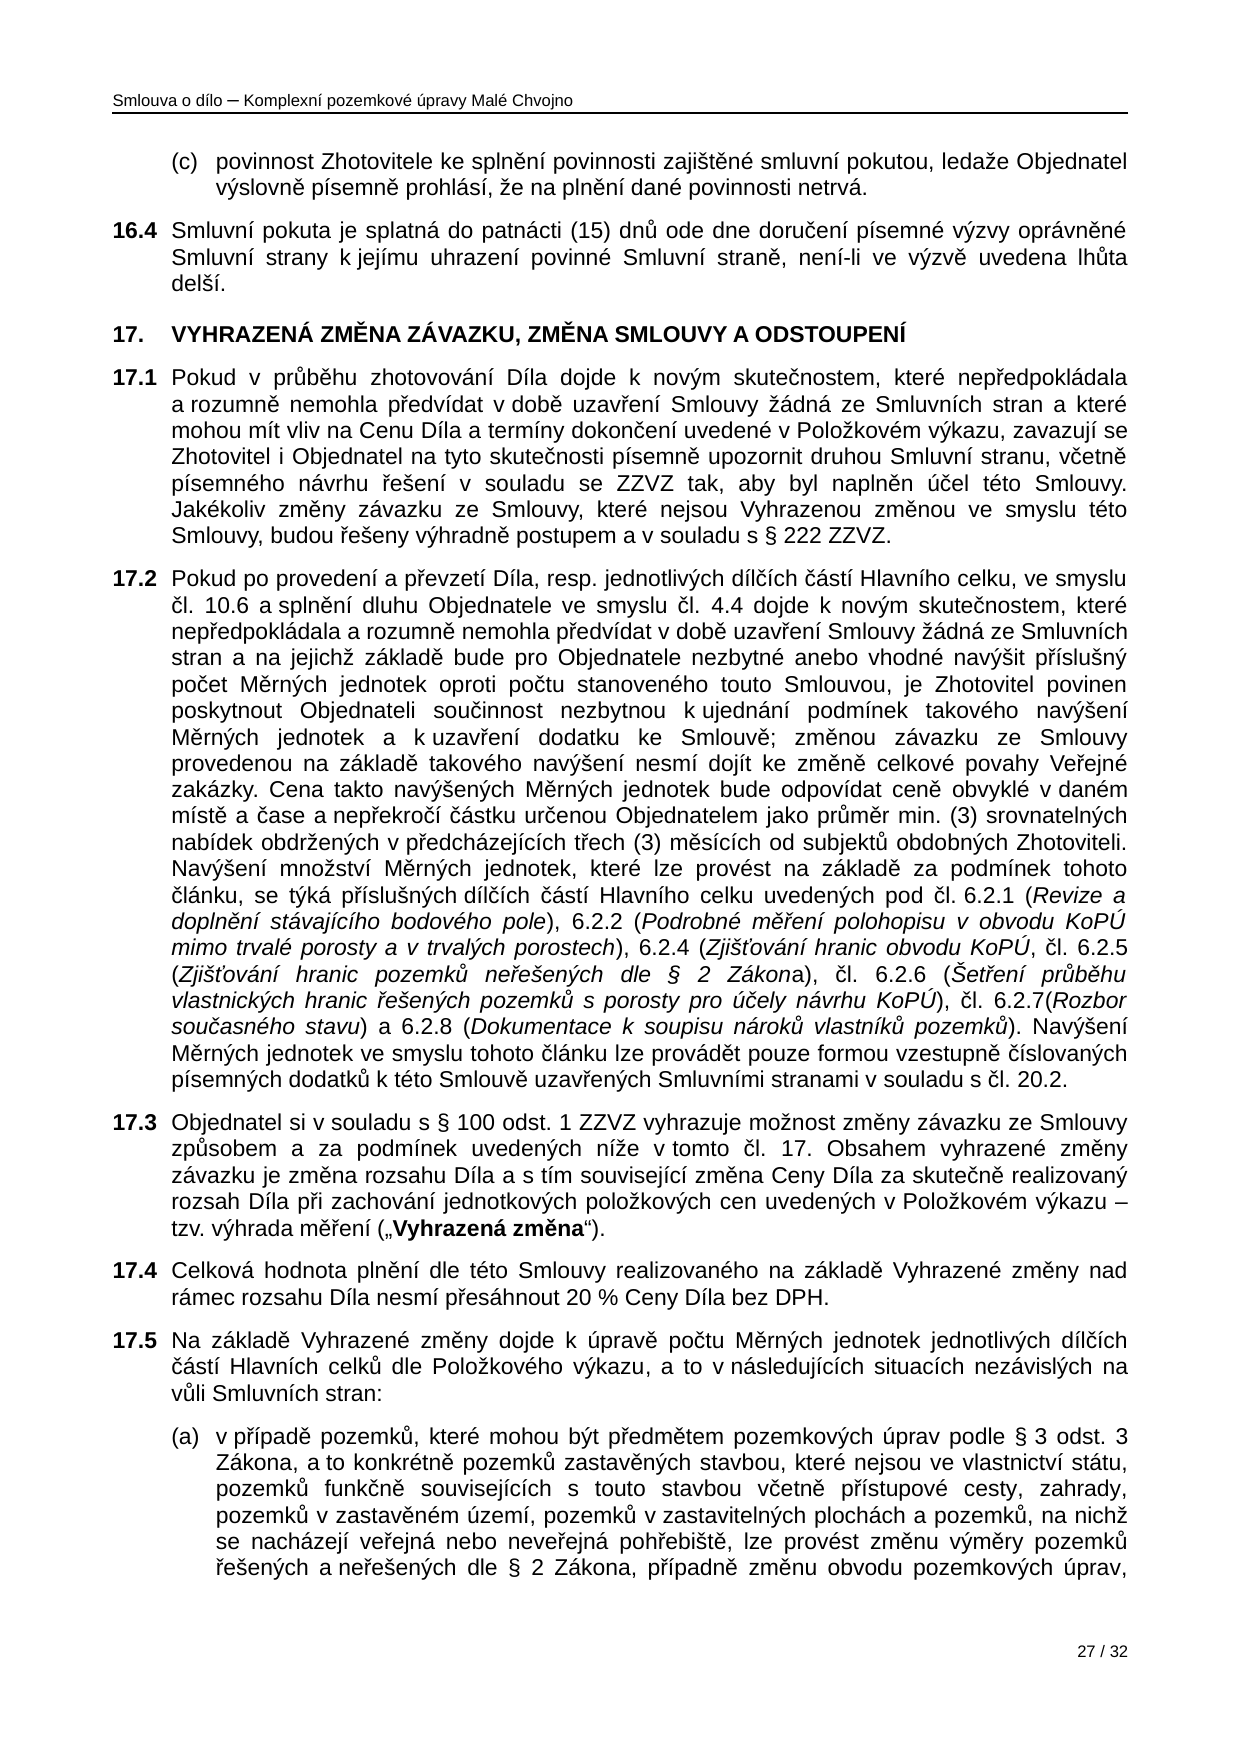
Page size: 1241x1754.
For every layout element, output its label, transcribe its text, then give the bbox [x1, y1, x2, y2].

text Pokud v průběhu zhotovování Díla dojde k novým skutečnostem, které nepředpokládala a rozumně nemohla předvídat v době uzavření Smlouvy žádná ze Smluvních stran a které mohou mít vliv na Cenu Díla a termíny dokončení uvedené v Položkovém výkazu, zavazují se Zhotovitel i Objednatel na tyto skutečnosti písemně upozornit druhou Smluvní stranu, včetně písemného návrhu řešení v souladu se ZZVZ tak, aby byl naplněn účel této Smlouvy. Jakékoliv změny závazku ze Smlouvy, které nejsou Vyhrazenou změnou ve smyslu této Smlouvy, budou řešeny výhradně postupem a v souladu s § 222 ZZVZ. [112, 364, 1128, 549]
text Na základě Vyhrazené změny dojde k úpravě počtu Měrných jednotek jednotlivých dílčích částí Hlavních celků dle Položkového výkazu, a to v následujících situacích nezávislých na vůli Smluvních stran: [112, 1327, 1128, 1406]
list povinnost Zhotovitele ke splnění povinnosti zajištěné smluvní pokutou, ledaže Objednatel výslovně písemně prohlásí, že na plnění dané povinnosti netrvá. [171, 148, 1128, 200]
text Celková hodnota plnění dle této Smlouvy realizovaného na základě Vyhrazené změny nad rámec rozsahu Díla nesmí přesáhnout 20 % Ceny Díla bez DPH. [112, 1257, 1128, 1310]
text Objednatel si v souladu s § 100 odst. 1 ZZVZ vyhrazuje možnost změny závazku ze Smlouvy způsobem a za podmínek uvedených níže v tomto čl. 17. Obsahem vyhrazené změny závazku je změna rozsahu Díla a s tím související změna Ceny Díla za skutečně realizovaný rozsah Díla při zachování jednotkových položkových cen uvedených v Položkovém výkazu – tzv. výhrada měření („Vyhrazená změna“). [112, 1109, 1128, 1241]
text Pokud po provedení a převzetí Díla, resp. jednotlivých dílčích částí Hlavního celku, ve smyslu čl. 10.6 a splnění dluhu Objednatele ve smyslu čl. 4.4 dojde k novým skutečnostem, které nepředpokládala a rozumně nemohla předvídat v době uzavření Smlouvy žádná ze Smluvních stran a na jejichž základě bude pro Objednatele nezbytné anebo vhodné navýšit příslušný počet Měrných jednotek oproti počtu stanoveného touto Smlouvou, je Zhotovitel povinen poskytnout Objednateli součinnost nezbytnou k ujednání podmínek takového navýšení Měrných jednotek a k uzavření dodatku ke Smlouvě; změnou závazku ze Smlouvy provedenou na základě takového navýšení nesmí dojít ke změně celkové povahy Veřejné zakázky. Cena takto navýšených Měrných jednotek bude odpovídat ceně obvyklé v daném místě a čase a nepřekročí částku určenou Objednatelem jako průměr min. (3) srovnatelných nabídek obdržených v předcházejících třech (3) měsících od subjektů obdobných Zhotoviteli. Navýšení množství Měrných jednotek, které lze provést na základě za podmínek tohoto článku, se týká příslušných dílčích částí Hlavního celku uvedených pod čl. 6.2.1 (Revize a doplnění stávajícího bodového pole), 6.2.2 (Podrobné měření polohopisu v obvodu KoPÚ mimo trvalé porosty a v trvalých porostech), 6.2.4 (Zjišťování hranic obvodu KoPÚ, čl. 6.2.5 (Zjišťování hranic pozemků neřešených dle § 2 Zákona), čl. 6.2.6 (Šetření průběhu vlastnických hranic řešených pozemků s porosty pro účely návrhu KoPÚ), čl. 6.2.7(Rozbor současného stavu) a 6.2.8 (Dokumentace k soupisu nároků vlastníků pozemků). Navýšení Měrných jednotek ve smyslu tohoto článku lze provádět pouze formou vzestupně číslovaných písemných dodatků k této Smlouvě uzavřených Smluvními stranami v souladu s čl. 20.2. [112, 565, 1128, 1092]
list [171, 1423, 1128, 1581]
text Smluvní pokuta je splatná do patnácti (15) dnů ode dne doručení písemné výzvy oprávněné Smluvní strany k jejímu uhrazení povinné Smluvní straně, není-li ve výzvě uvedena lhůta delší. [112, 217, 1128, 296]
text Vyhrazená změna závazku, změna smlouvy a odstoupení [112, 321, 1128, 347]
